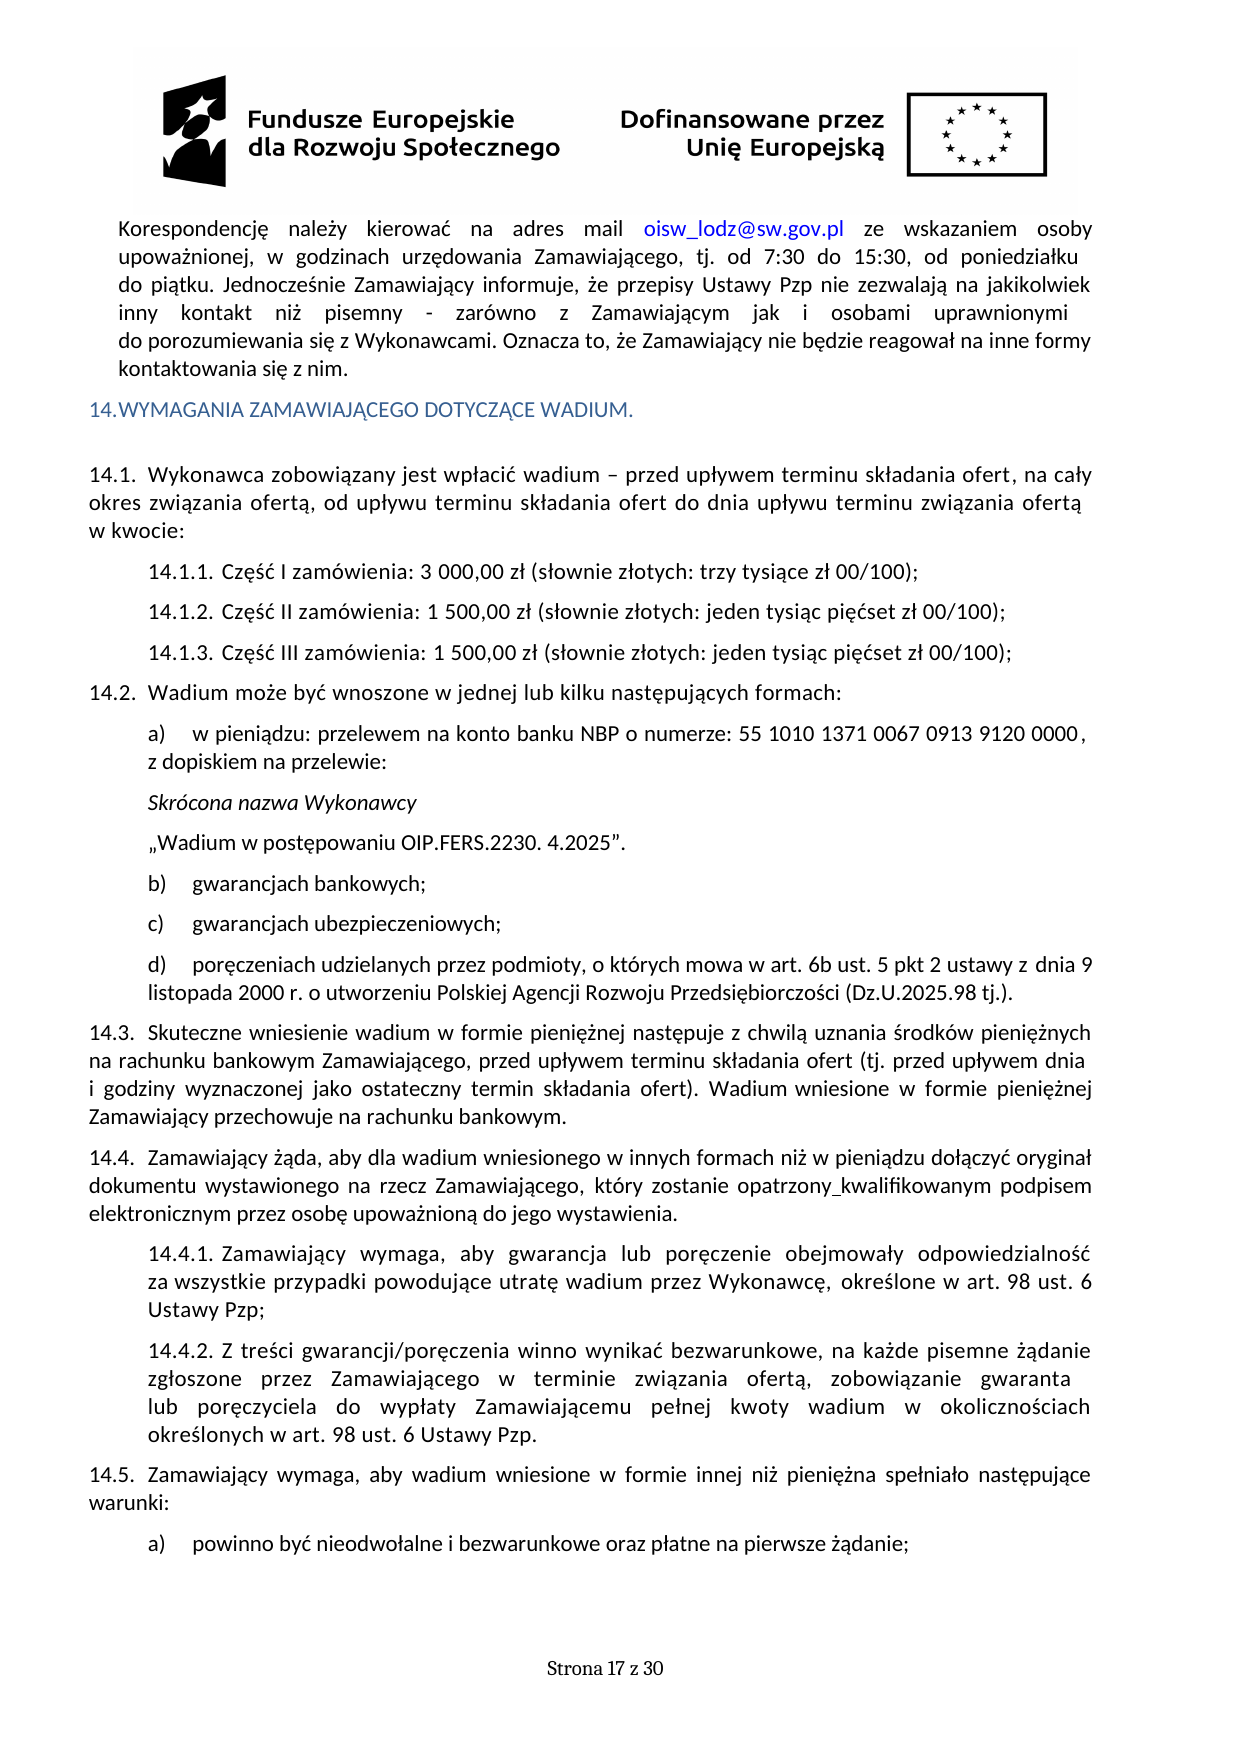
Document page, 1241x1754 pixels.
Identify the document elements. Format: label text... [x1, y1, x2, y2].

list Część I zamówienia: 3 000,00 zł (słownie złotych: trzy tysiące zł 00/100); [88, 557, 1093, 585]
list w pieniądzu: przelewem na konto banku NBP o numerze: 55 1010 1371 0067 0913 9120 0000, z dopiskiem na przelewie: [148, 719, 1093, 775]
list Część II zamówienia: 1 500,00 zł (słownie złotych: jeden tysiąc pięćset zł 00/100); [88, 597, 1093, 626]
list Korespondencję należy kierować na adres mail oisw_lodz@sw.gov.pl ze wskazaniem osoby upoważnionej, w godzinach urzędowania Zamawiającego, tj. od 7:30 do 15:30, od poniedziałku do piątku. Jednocześnie Zamawiający informuje, że przepisy Ustawy Pzp nie zezwalają na jakikolwiek inny kontakt niż pisemny - zarówno z Zamawiającym jak i osobami uprawnionymi do porozumiewania się z Wykonawcami. Oznacza to, że Zamawiający nie będzie reagował na inne formy kontaktowania się z nim. [118, 214, 1093, 382]
list Część III zamówienia: 1 500,00 zł (słownie złotych: jeden tysiąc pięćset zł 00/100); [88, 638, 1093, 666]
list Wadium może być wnoszone w jednej lub kilku następujących formach: [88, 678, 1093, 707]
list Zamawiający wymaga, aby wadium wniesione w formie innej niż pieniężna spełniało następujące warunki: [88, 1461, 1093, 1517]
list powinno być nieodwołalne i bezwarunkowe oraz płatne na pierwsze żądanie; [148, 1529, 1093, 1557]
list Zamawiający wymaga, aby gwarancja lub poręczenie obejmowały odpowiedzialność za wszystkie przypadki powodujące utratę wadium przez Wykonawcę, określone w art. 98 ust. 6 Ustawy Pzp; [148, 1239, 1093, 1323]
list Wykonawca zobowiązany jest wpłacić wadium – przed upływem terminu składania ofert, na cały okres związania ofertą, od upływu terminu składania ofert do dnia upływu terminu związania ofertą w kwocie: [88, 460, 1093, 544]
list Zamawiający żąda, aby dla wadium wniesionego w innych formach niż w pieniądzu dołączyć oryginał dokumentu wystawionego na rzecz Zamawiającego, który zostanie opatrzony kwalifikowanym podpisem elektronicznym przez osobę upoważnioną do jego wystawienia. [88, 1143, 1093, 1227]
list gwarancjach bankowych; [148, 869, 1093, 897]
list gwarancjach ubezpieczeniowych; [148, 909, 1093, 937]
list poręczeniach udzielanych przez podmioty, o których mowa w art. 6b ust. 5 pkt 2 ustawy z dnia 9 listopada 2000 r. o utworzeniu Polskiej Agencji Rozwoju Przedsiębiorczości (Dz.U.2025.98 tj.). [148, 950, 1093, 1006]
list Skuteczne wniesienie wadium w formie pieniężnej następuje z chwilą uznania środków pieniężnych na rachunku bankowym Zamawiającego, przed upływem terminu składania ofert (tj. przed upływem dnia i godziny wyznaczonej jako ostateczny termin składania ofert). Wadium wniesione w formie pieniężnej Zamawiający przechowuje na rachunku bankowym. [88, 1018, 1093, 1130]
list Skrócona nazwa Wykonawcy [148, 788, 1093, 816]
picture [132, 47, 1078, 215]
list „Wadium w postępowaniu OIP.FERS.2230. 4.2025”. [148, 828, 1093, 856]
list Z treści gwarancji/poręczenia winno wynikać bezwarunkowe, na każde pisemne żądanie zgłoszone przez Zamawiającego w terminie związania ofertą, zobowiązanie gwaranta lub poręczyciela do wypłaty Zamawiającemu pełnej kwoty wadium w okolicznościach określonych w art. 98 ust. 6 Ustawy Pzp. [148, 1336, 1093, 1448]
subtitle WYMAGANIA ZAMAWIAJĄCEGO DOTYCZĄCE WADIUM. [88, 395, 1093, 423]
